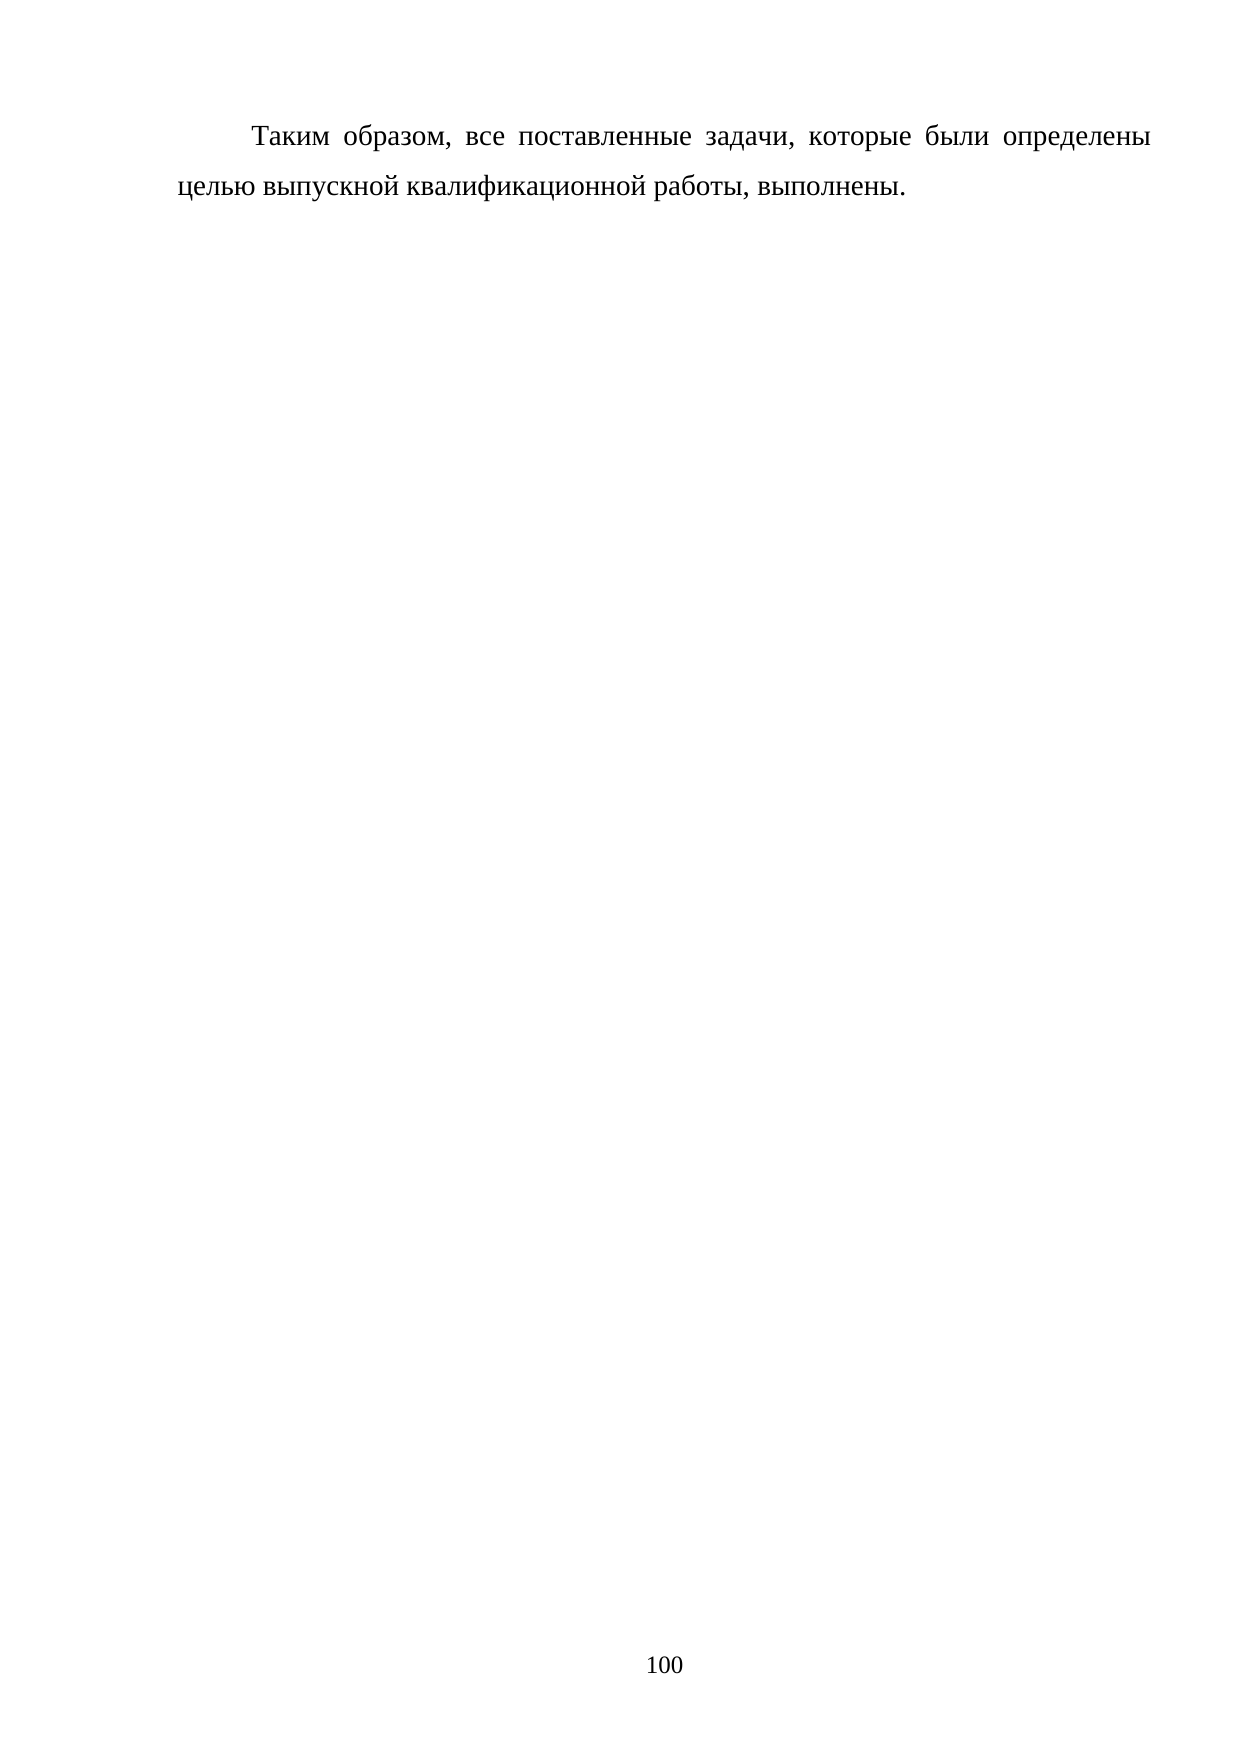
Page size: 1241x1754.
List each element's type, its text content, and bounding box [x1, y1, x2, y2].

text Таким образом, все поставленные задачи, которые были определены целью выпускной квалификационной работы, выполнены. [177, 118, 1152, 202]
